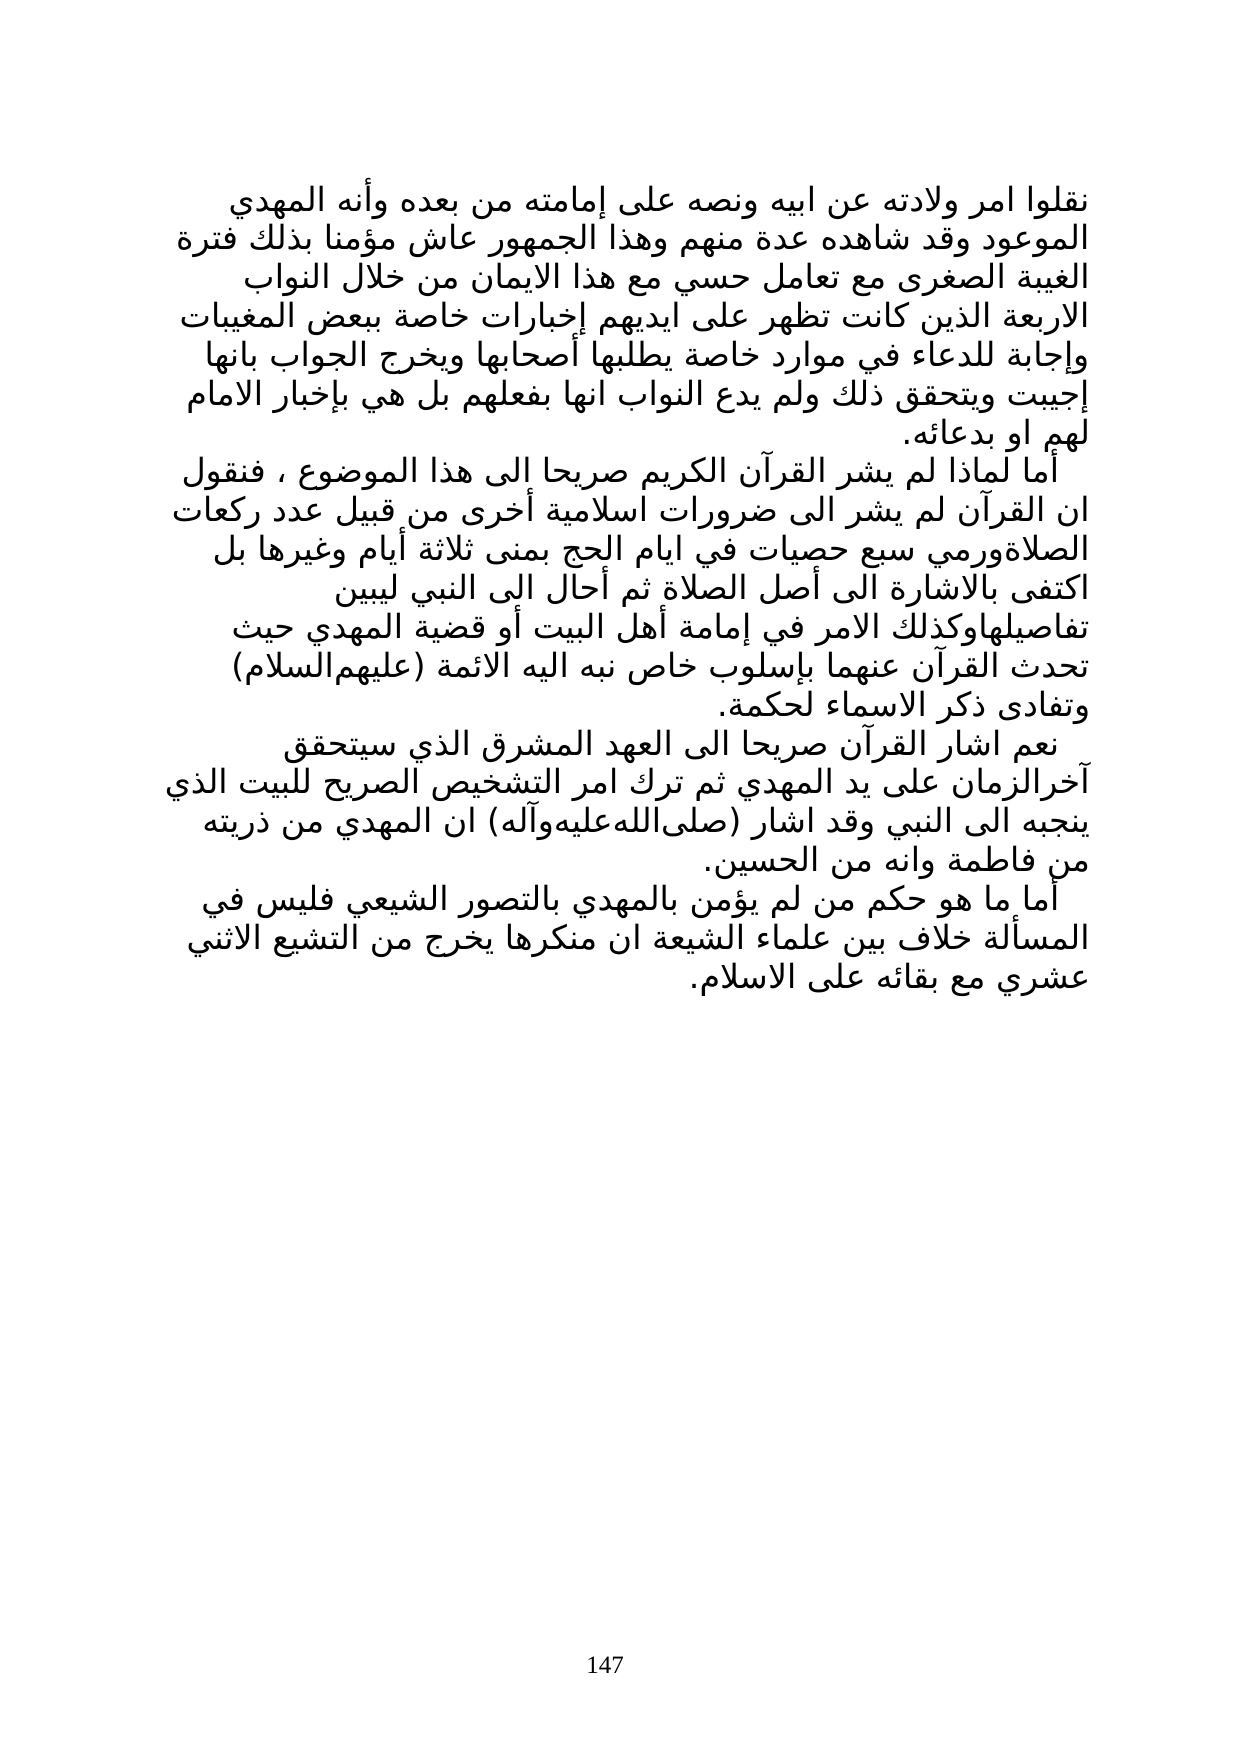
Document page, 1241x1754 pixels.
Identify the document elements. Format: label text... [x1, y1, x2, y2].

text أما لماذا لم يشر القرآن الكريم صريحا الى هذا الموضوع ، فنقول ان القرآن لم يشر الى ضرورات اسلامية أخرى من قبيل عدد ركعات الصلاةورمي سبع حصيات في ايام الحج بمنى ثلاثة أيام وغيرها بل اكتفى بالاشارة الى أصل الصلاة ثم أحال الى النبي ليبين تفاصيلهاوكذلك الامر في إمامة أهل البيت أو قضية المهدي حيث تحدث القرآن عنهما بإسلوب خاص نبه اليه الائمة (عليهم‌السلام) وتفادى ذكر الاسماء لحكمة. [150, 452, 1090, 724]
text نعم اشار القرآن صريحا الى العهد المشرق الذي سيتحقق آخرالزمان على يد المهدي ثم ترك امر التشخيص الصريح للبيت الذي ينجبه الى النبي وقد اشار (صلى‌الله‌عليه‌وآله) ان المهدي من ذريته من فاطمة وانه من الحسين. [150, 724, 1090, 879]
text نقلوا امر ولادته عن ابيه ونصه على إمامته من بعده وأنه المهدي الموعود وقد شاهده عدة منهم وهذا الجمهور عاش مؤمنا بذلك فترة الغيبة الصغرى مع تعامل حسي مع هذا الايمان من خلال النواب الاربعة الذين كانت تظهر على ايديهم إخبارات خاصة ببعض المغيبات وإجابة للدعاء في موارد خاصة يطلبها أصحابها ويخرج الجواب بانها إجيبت ويتحقق ذلك ولم يدع النواب انها بفعلهم بل هي بإخبار الامام لهم او بدعائه. [150, 180, 1090, 452]
text أما ما هو حكم من لم يؤمن بالمهدي بالتصور الشيعي فليس في المسألة خلاف بين علماء الشيعة ان منكرها يخرج من التشيع الاثني عشري مع بقائه على الاسلام. [150, 879, 1090, 996]
